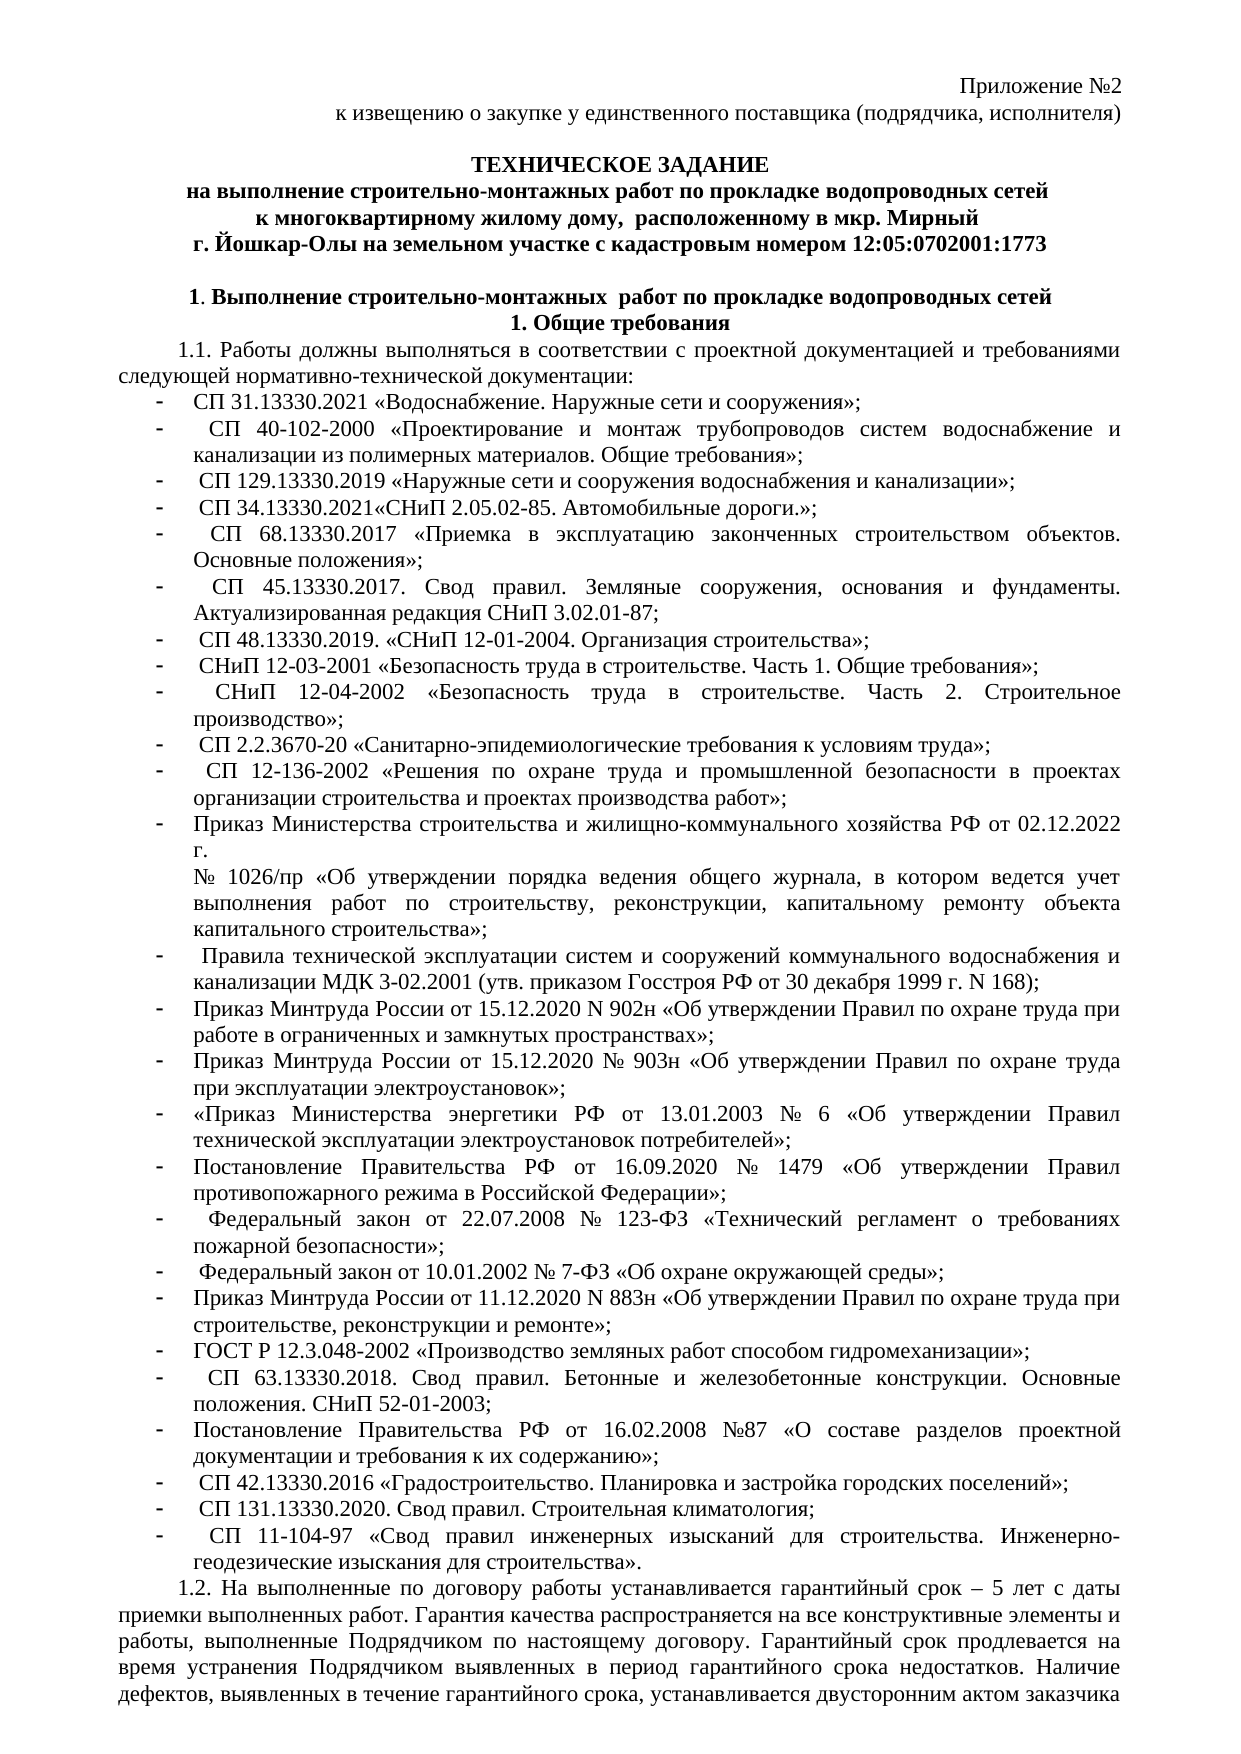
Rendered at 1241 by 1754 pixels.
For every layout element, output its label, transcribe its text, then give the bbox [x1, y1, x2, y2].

list Постановление Правительства РФ от 16.02.2008 №87 «О составе разделов проектной документации и требования к их содержанию»; [156, 1416, 1122, 1469]
list СНиП 12-04-2002 «Безопасность труда в строительстве. Часть 2. Строительное производство»; [156, 678, 1122, 731]
list ГОСТ Р 12.3.048-2002 «Производство земляных работ способом гидромеханизации»; [156, 1337, 1122, 1363]
list Федеральный закон от 22.07.2008 № 123-ФЗ «Технический регламент о требованиях пожарной безопасности»; [156, 1205, 1122, 1258]
list СП 11-104-97 «Свод правил инженерных изысканий для строительства. Инженерно-геодезические изыскания для строительства». [156, 1522, 1122, 1574]
list СНиП 12-03-2001 «Безопасность труда в строительстве. Часть 1. Общие требования»; [156, 652, 1122, 678]
text 1.1. Работы должны выполняться в соответствии с проектной документацией и требованиями следующей нормативно-технической документации: [118, 336, 1122, 388]
list СП 2.2.3670-20 «Санитарно-эпидемиологические требования к условиям труда»; [156, 731, 1122, 757]
list СП 63.13330.2018. Свод правил. Бетонные и железобетонные конструкции. Основные положения. СНиП 52-01-2003; [156, 1363, 1122, 1416]
text к извещению о закупке у единственного поставщика (подрядчика, исполнителя) [118, 98, 1122, 125]
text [118, 1574, 1122, 1706]
list СП 48.13330.2019. «СНиП 12-01-2004. Организация строительства»; [156, 626, 1122, 652]
list Приказ Министерства строительства и жилищно-коммунального хозяйства РФ от 02.12.2022 г. № 1026/пр «Об утверждении порядка ведения общего журнала, в котором ведется учет выполнения работ по строительству, реконструкции, капитальному ремонту объекта капитального строительства»; [156, 810, 1122, 942]
list СП 31.13330.2021 «Водоснабжение. Наружные сети и сооружения»; [156, 388, 1122, 415]
list «Приказ Министерства энергетики РФ от 13.01.2003 № 6 «Об утверждении Правил технической эксплуатации электроустановок потребителей»; [156, 1100, 1122, 1153]
list СП 12-136-2002 «Решения по охране труда и промышленной безопасности в проектах организации строительства и проектах производства работ»; [156, 757, 1122, 810]
text Приложение №2 [118, 72, 1122, 98]
list СП 40-102-2000 «Проектирование и монтаж трубопроводов систем водоснабжение и канализации из полимерных материалов. Общие требования»; [156, 415, 1122, 467]
text ТЕХНИЧЕСКОЕ ЗАДАНИЕ [118, 151, 1122, 178]
list СП 45.13330.2017. Свод правил. Земляные сооружения, основания и фундаменты. Актуализированная редакция СНиП 3.02.01-87; [156, 573, 1122, 626]
text 1. Общие требования [118, 309, 1122, 336]
list Приказ Минтруда России от 15.12.2020 N 902н «Об утверждении Правил по охране труда при работе в ограниченных и замкнутых пространствах»; [156, 994, 1122, 1047]
list Приказ Минтруда России от 11.12.2020 N 883н «Об утверждении Правил по охране труда при строительстве, реконструкции и ремонте»; [156, 1284, 1122, 1337]
list СП 131.13330.2020. Свод правил. Строительная климатология; [156, 1495, 1122, 1522]
text на выполнение строительно-монтажных работ по прокладке водопроводных сетей к многоквартирному жилому дому, расположенному в мкр. Мирный г. Йошкар-Олы на земельном участке с кадастровым номером 12:05:0702001:1773 [118, 178, 1122, 257]
list СП 42.13330.2016 «Градостроительство. Планировка и застройка городских поселений»; [156, 1469, 1122, 1495]
list Приказ Минтруда России от 15.12.2020 № 903н «Об утверждении Правил по охране труда при эксплуатации электроустановок»; [156, 1047, 1122, 1100]
list Федеральный закон от 10.01.2002 № 7-ФЗ «Об охране окружающей среды»; [156, 1258, 1122, 1284]
list СП 68.13330.2017 «Приемка в эксплуатацию законченных строительством объектов. Основные положения»; [156, 520, 1122, 573]
list Постановление Правительства РФ от 16.09.2020 № 1479 «Об утверждении Правил противопожарного режима в Российской Федерации»; [156, 1153, 1122, 1205]
list СП 129.13330.2019 «Наружные сети и сооружения водоснабжения и канализации»; [156, 467, 1122, 494]
list Правила технической эксплуатации систем и сооружений коммунального водоснабжения и канализации МДК 3-02.2001 (утв. приказом Госстроя РФ от 30 декабря 1999 г. N 168); [156, 942, 1122, 994]
list СП 34.13330.2021«СНиП 2.05.02-85. Автомобильные дороги.»; [156, 494, 1122, 520]
text 1. Выполнение строительно-монтажных работ по прокладке водопроводных сетей [118, 283, 1122, 309]
